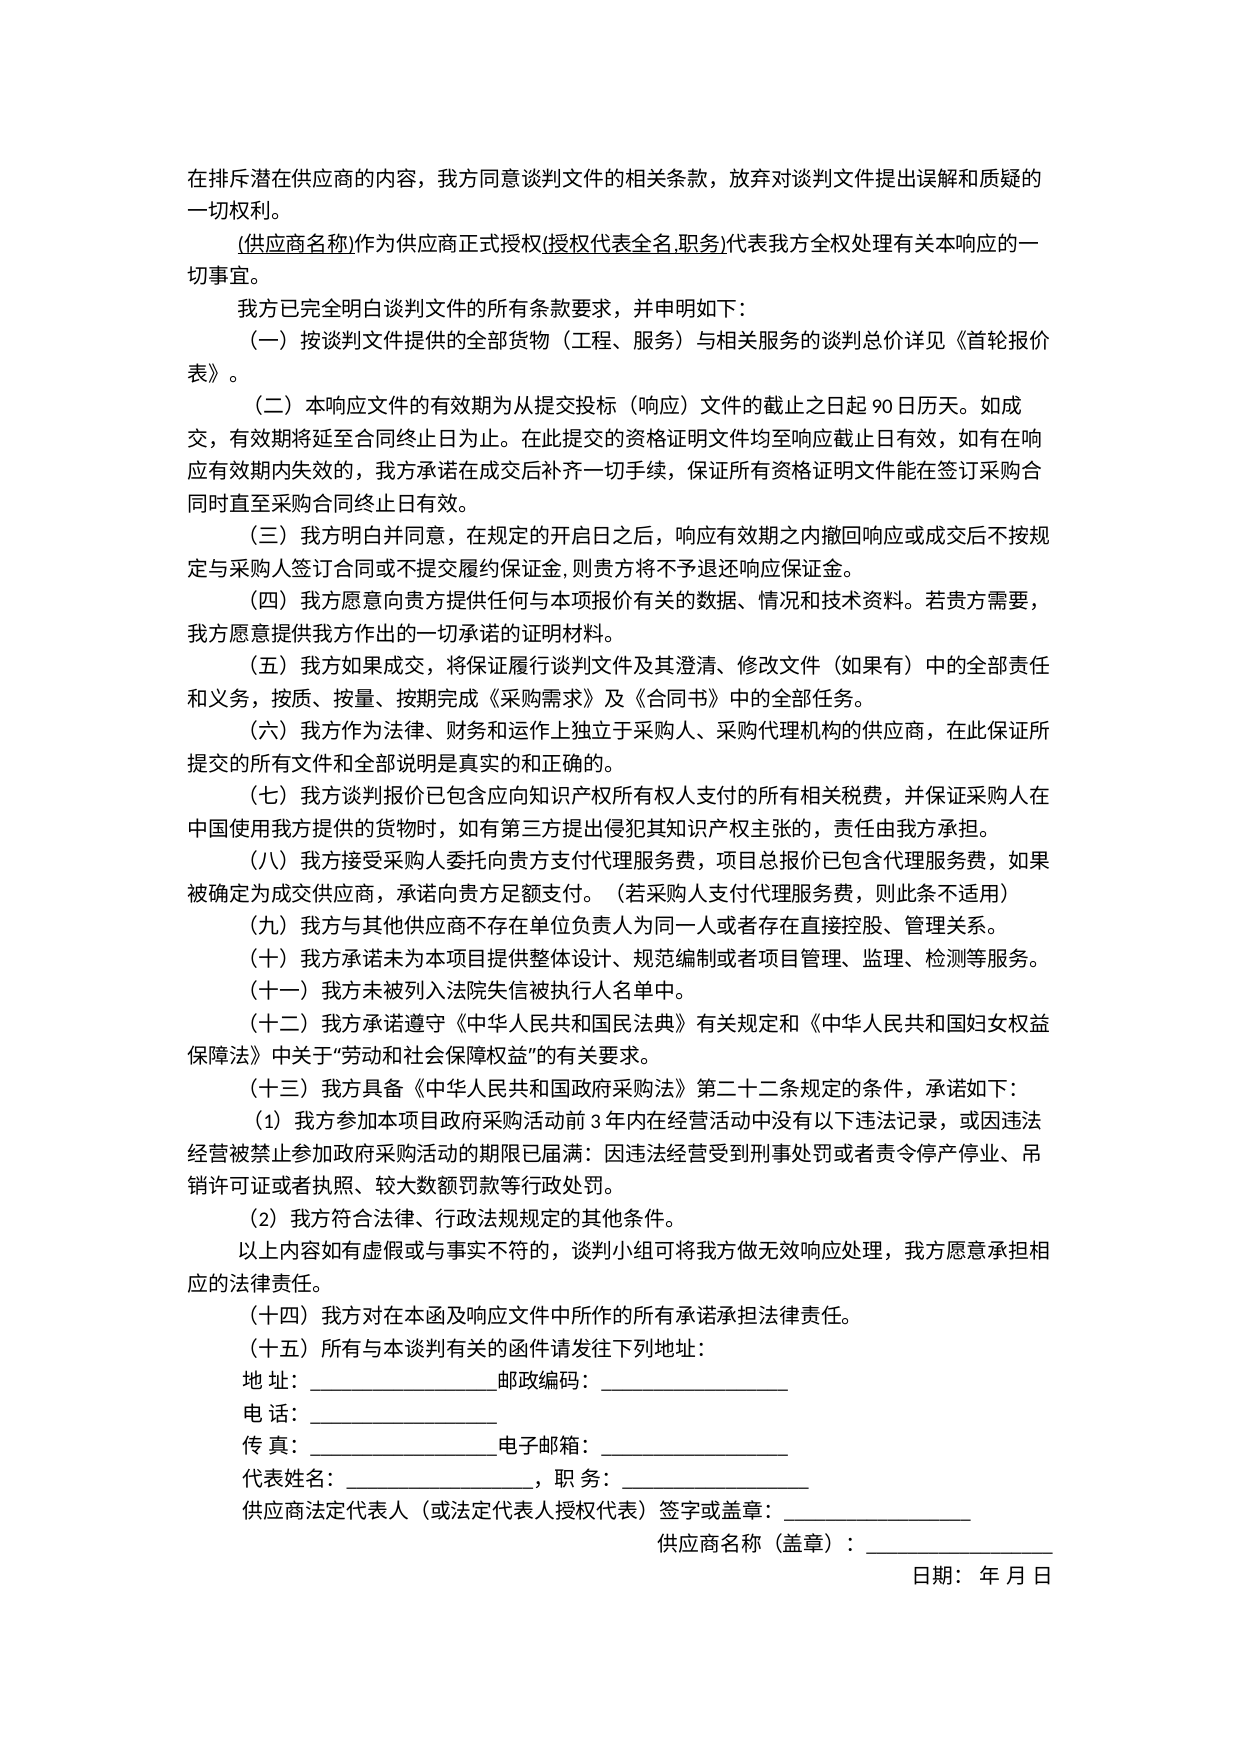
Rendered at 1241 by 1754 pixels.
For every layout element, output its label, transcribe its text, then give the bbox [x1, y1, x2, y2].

text （十）我方承诺未为本项目提供整体设计、规范编制或者项目管理、监理、检测等服务。 [187, 942, 1053, 974]
text 代表姓名：__________________，职 务：__________________ [187, 1462, 1053, 1494]
text 以上内容如有虚假或与事实不符的，谈判小组可将我方做无效响应处理，我方愿意承担相应的法律责任。 [187, 1234, 1053, 1299]
text 电 话：__________________ [187, 1397, 1053, 1429]
text （七）我方谈判报价已包含应向知识产权所有权人支付的所有相关税费，并保证采购人在中国使用我方提供的货物时，如有第三方提出侵犯其知识产权主张的，责任由我方承担。 [187, 779, 1053, 844]
text （六）我方作为法律、财务和运作上独立于采购人、采购代理机构的供应商，在此保证所提交的所有文件和全部说明是真实的和正确的。 [187, 714, 1053, 779]
text （十五）所有与本谈判有关的函件请发往下列地址： [187, 1332, 1053, 1364]
text （四）我方愿意向贵方提供任何与本项报价有关的数据、情况和技术资料。若贵方需要，我方愿意提供我方作出的一切承诺的证明材料。 [187, 584, 1053, 649]
text (供应商名称)作为供应商正式授权(授权代表全名,职务)代表我方全权处理有关本响应的一切事宜。 [187, 227, 1053, 292]
text （1）我方参加本项目政府采购活动前3年内在经营活动中没有以下违法记录，或因违法经营被禁止参加政府采购活动的期限已届满：因违法经营受到刑事处罚或者责令停产停业、吊销许可证或者执照、较大数额罚款等行政处罚。 [187, 1104, 1053, 1202]
text （2）我方符合法律、行政法规规定的其他条件。 [187, 1202, 1053, 1234]
text 传 真：__________________电子邮箱：__________________ [187, 1429, 1053, 1462]
text （三）我方明白并同意，在规定的开启日之后，响应有效期之内撤回响应或成交后不按规定与采购人签订合同或不提交履约保证金, 则贵方将不予退还响应保证金。 [187, 519, 1053, 584]
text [187, 162, 1053, 227]
text （十一）我方未被列入法院失信被执行人名单中。 [187, 974, 1053, 1007]
text （二）本响应文件的有效期为从提交投标（响应）文件的截止之日起90日历天。如成交，有效期将延至合同终止日为止。在此提交的资格证明文件均至响应截止日有效，如有在响应有效期内失效的，我方承诺在成交后补齐一切手续，保证所有资格证明文件能在签订采购合同时直至采购合同终止日有效。 [187, 389, 1053, 519]
text 日期： 年 月 日 [187, 1559, 1053, 1592]
text （五）我方如果成交，将保证履行谈判文件及其澄清、修改文件（如果有）中的全部责任和义务，按质、按量、按期完成《采购需求》及《合同书》中的全部任务。 [187, 649, 1053, 714]
text 我方已完全明白谈判文件的所有条款要求，并申明如下： [187, 292, 1053, 324]
text （十四）我方对在本函及响应文件中所作的所有承诺承担法律责任。 [187, 1299, 1053, 1332]
text （十三）我方具备《中华人民共和国政府采购法》第二十二条规定的条件，承诺如下： [187, 1072, 1053, 1104]
text （一）按谈判文件提供的全部货物（工程、服务）与相关服务的谈判总价详见《首轮报价表》。 [187, 324, 1053, 389]
text （八）我方接受采购人委托向贵方支付代理服务费，项目总报价已包含代理服务费，如果被确定为成交供应商，承诺向贵方足额支付。（若采购人支付代理服务费，则此条不适用） [187, 844, 1053, 909]
text 供应商法定代表人（或法定代表人授权代表）签字或盖章：__________________ [187, 1494, 1053, 1527]
text （九）我方与其他供应商不存在单位负责人为同一人或者存在直接控股、管理关系。 [187, 909, 1053, 942]
text 地 址：__________________邮政编码：__________________ [187, 1364, 1053, 1397]
text 供应商名称（盖章）：__________________ [187, 1527, 1053, 1559]
text （十二）我方承诺遵守《中华人民共和国民法典》有关规定和《中华人民共和国妇女权益保障法》中关于“劳动和社会保障权益”的有关要求。 [187, 1007, 1053, 1072]
